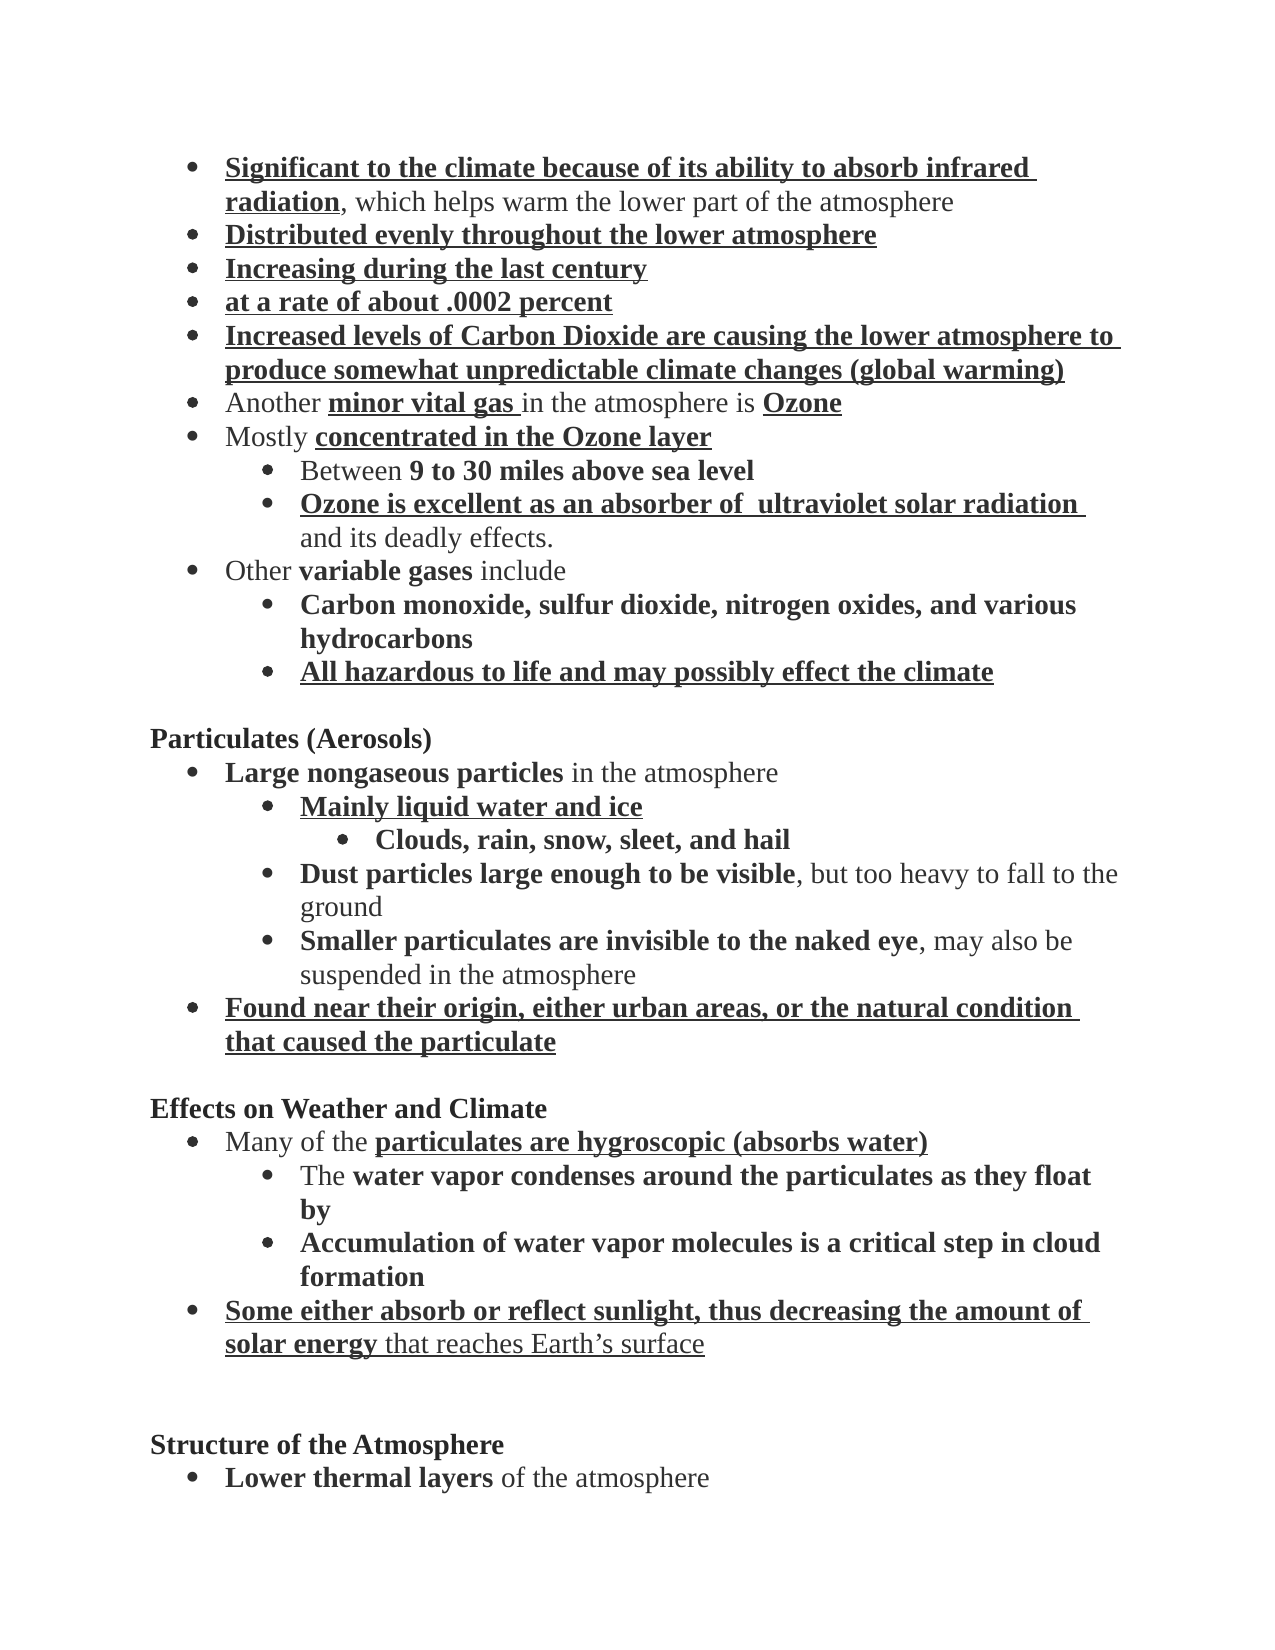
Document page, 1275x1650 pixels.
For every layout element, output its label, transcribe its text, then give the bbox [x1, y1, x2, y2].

subtitle Particulates (Aerosols) [150, 721, 1125, 755]
subtitle at a rate of about .0002 percent [187, 284, 1125, 318]
subtitle Another minor vital gas in the atmosphere is Ozone [187, 385, 1125, 419]
subtitle Between 9 to 30 miles above sea level [262, 453, 1125, 486]
subtitle Distributed evenly throughout the lower atmosphere [187, 217, 1125, 251]
subtitle Effects on Weather and Climate [150, 1091, 1125, 1124]
subtitle Some either absorb or reflect sunlight, thus decreasing the amount of solar energy that reaches Earth’s surface [187, 1293, 1125, 1360]
subtitle Many of the particulates are hygroscopic (absorbs water) [187, 1124, 1125, 1158]
subtitle The water vapor condenses around the particulates as they float by [262, 1158, 1125, 1225]
subtitle Significant to the climate because of its ability to absorb infrared radiation, which helps warm the lower part of the atmosphere [187, 150, 1125, 217]
subtitle Mostly concentrated in the Ozone layer [187, 419, 1125, 453]
subtitle Carbon monoxide, sulfur dioxide, nitrogen oxides, and various hydrocarbons [262, 587, 1125, 654]
subtitle Found near their origin, either urban areas, or the natural condition that caused the particulate [187, 990, 1125, 1057]
subtitle Other variable gases include [187, 553, 1125, 587]
subtitle Lower thermal layers of the atmosphere [187, 1460, 1125, 1494]
subtitle Clouds, rain, snow, sleet, and hail [337, 822, 1125, 856]
subtitle Dust particles large enough to be visible, but too heavy to fall to the ground [262, 856, 1125, 923]
subtitle Large nongaseous particles in the atmosphere [187, 755, 1125, 789]
subtitle Increasing during the last century [187, 251, 1125, 284]
subtitle Structure of the Atmosphere [150, 1427, 1125, 1460]
subtitle Mainly liquid water and ice [262, 789, 1125, 822]
subtitle Smaller particulates are invisible to the naked eye, may also be suspended in the atmosphere [262, 923, 1125, 990]
subtitle Ozone is excellent as an absorber of ultraviolet solar radiation and its deadly effects. [262, 486, 1125, 553]
subtitle All hazardous to life and may possibly effect the climate [262, 654, 1125, 688]
subtitle Increased levels of Carbon Dioxide are causing the lower atmosphere to produce somewhat unpredictable climate changes (global warming) [187, 318, 1125, 385]
subtitle Accumulation of water vapor molecules is a critical step in cloud formation [262, 1225, 1125, 1293]
